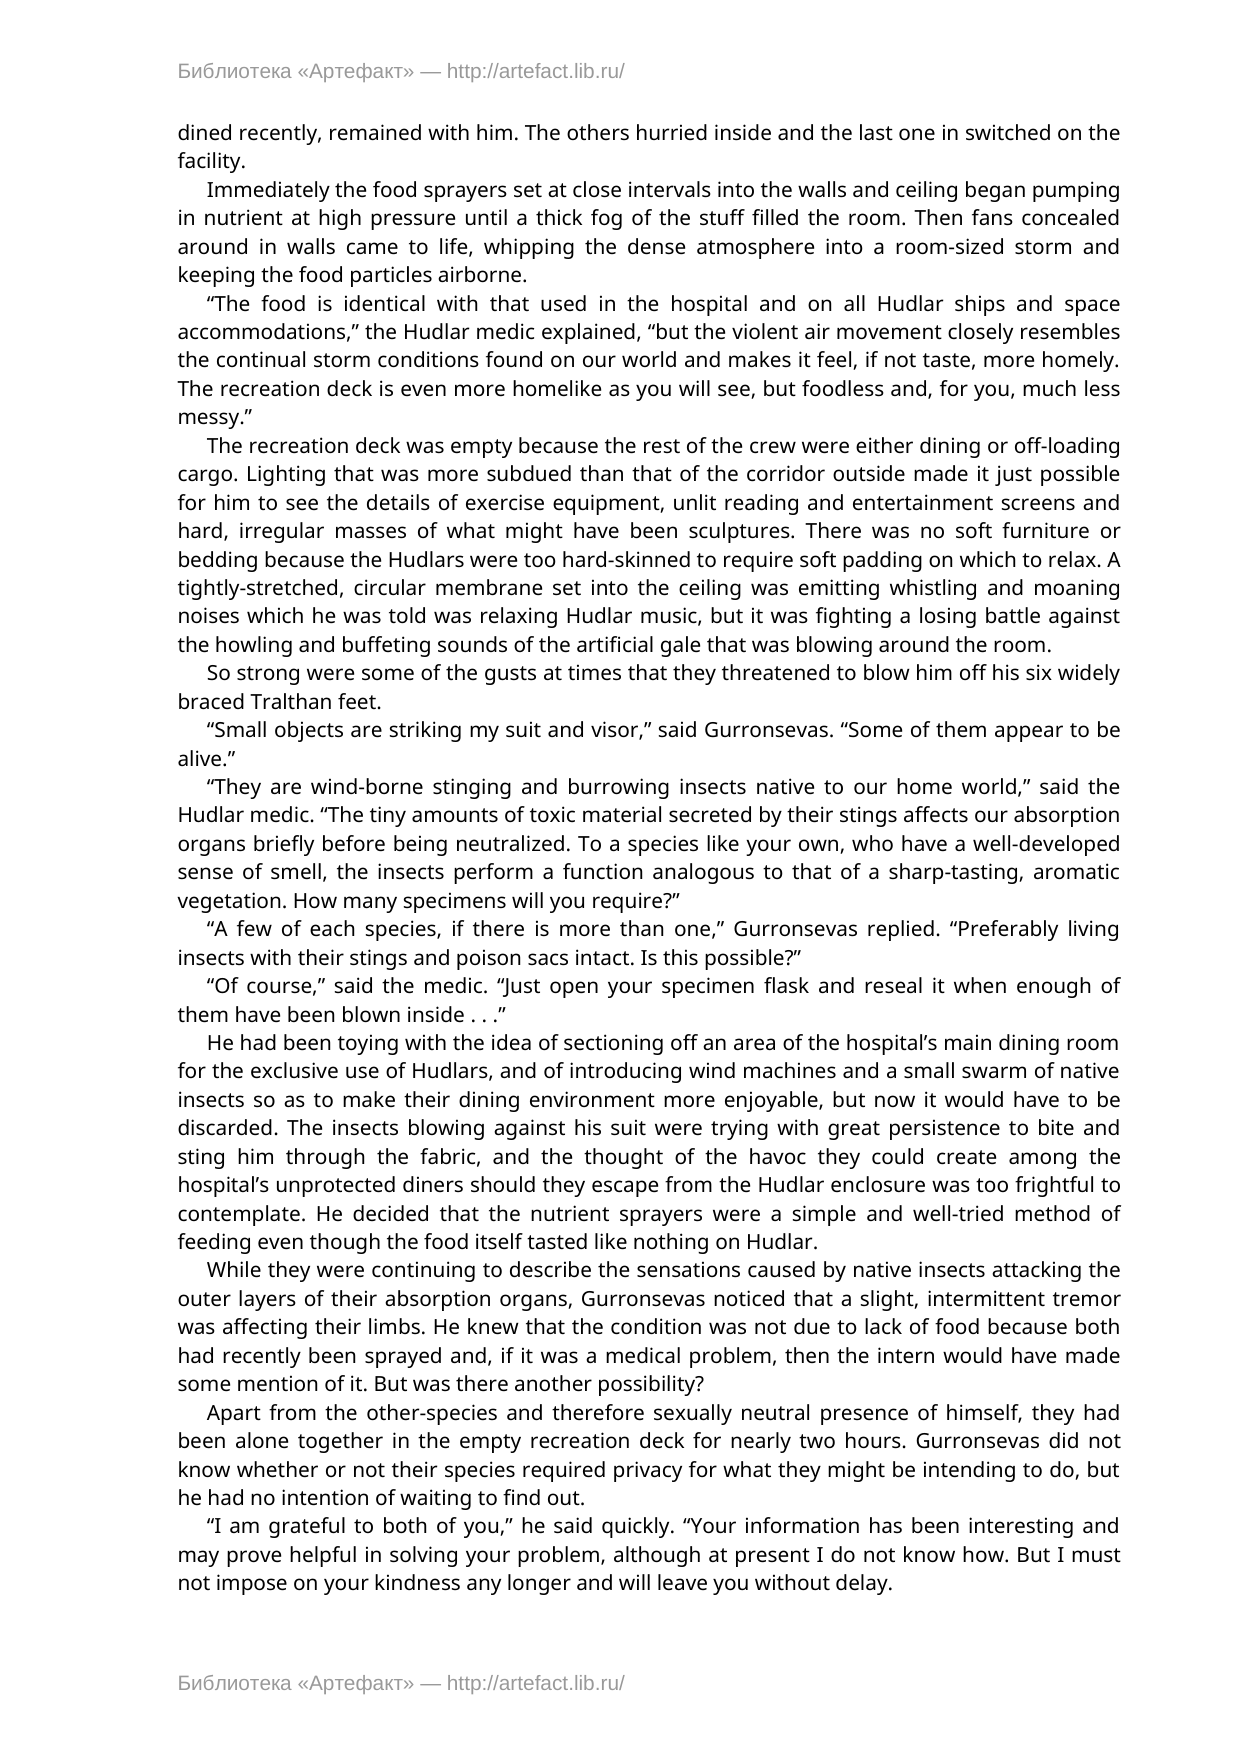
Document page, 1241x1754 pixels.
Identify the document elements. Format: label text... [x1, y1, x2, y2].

text “Small objects are striking my suit and visor,” said Gurronsevas. “Some of them appear to be alive.” [177, 715, 1122, 772]
text “They are wind-borne stinging and burrowing insects native to our home world,” said the Hudlar medic. “The tiny amounts of toxic material secreted by their stings affects our absorption organs briefly before being neutralized. To a species like your own, who have a well-developed sense of smell, the insects perform a function analogous to that of a sharp-tasting, aromatic vegetation. How many specimens will you require?” [177, 772, 1122, 914]
text He had been toying with the idea of sectioning off an area of the hospital’s main dining room for the exclusive use of Hudlars, and of introducing wind machines and a small swarm of native insects so as to make their dining environment more enjoyable, but now it would have to be discarded. The insects blowing against his suit were trying with great persistence to bite and sting him through the fabric, and the thought of the havoc they could create among the hospital’s unprotected diners should they escape from the Hudlar enclosure was too frightful to contemplate. He decided that the nutrient sprayers were a simple and well-tried method of feeding even though the food itself tasted like nothing on Hudlar. [177, 1028, 1122, 1256]
text “A few of each species, if there is more than one,” Gurronsevas replied. “Preferably living insects with their stings and poison sacs intact. Is this possible?” [177, 914, 1122, 971]
text “I am grateful to both of you,” he said quickly. “Your information has been interesting and may prove helpful in solving your problem, although at present I do not know how. But I must not impose on your kindness any longer and will leave you without delay. [177, 1512, 1122, 1597]
text The recreation deck was empty because the rest of the crew were either dining or off-loading cargo. Lighting that was more subdued than that of the corridor outside made it just possible for him to see the details of exercise equipment, unlit reading and entertainment screens and hard, irregular masses of what might have been sculptures. There was no soft furniture or bedding because the Hudlars were too hard-skinned to require soft padding on which to relax. A tightly-stretched, circular membrane set into the ceiling was emitting whistling and moaning noises which he was told was relaxing Hudlar music, but it was fighting a losing battle against the howling and buffeting sounds of the artificial gale that was blowing around the room. [177, 431, 1122, 658]
text Immediately the food sprayers set at close intervals into the walls and ceiling began pumping in nutrient at high pressure until a thick fog of the stuff filled the room. Then fans concealed around in walls came to life, whipping the dense atmosphere into a room-sized storm and keeping the food particles airborne. [177, 175, 1122, 289]
text Apart from the other-species and therefore sexually neutral presence of himself, they had been alone together in the empty recreation deck for nearly two hours. Gurronsevas did not know whether or not their species required privacy for what they might be intending to do, but he had no intention of waiting to find out. [177, 1398, 1122, 1512]
text “Of course,” said the medic. “Just open your specimen flask and reseal it when enough of them have been blown inside . . .” [177, 971, 1122, 1028]
text While they were continuing to describe the sensations caused by native insects attacking the outer layers of their absorption organs, Gurronsevas noticed that a slight, intermittent tremor was affecting their limbs. He knew that the condition was not due to lack of food because both had recently been sprayed and, if it was a medical problem, then the intern would have made some mention of it. But was there another possibility? [177, 1256, 1122, 1398]
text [177, 118, 1122, 175]
text So strong were some of the gusts at times that they threatened to blow him off his six widely braced Tralthan feet. [177, 658, 1122, 715]
text “The food is identical with that used in the hospital and on all Hudlar ships and space accommodations,” the Hudlar medic explained, “but the violent air movement closely resembles the continual storm conditions found on our world and makes it feel, if not taste, more homely. The recreation deck is even more homelike as you will see, but foodless and, for you, much less messy.” [177, 289, 1122, 431]
